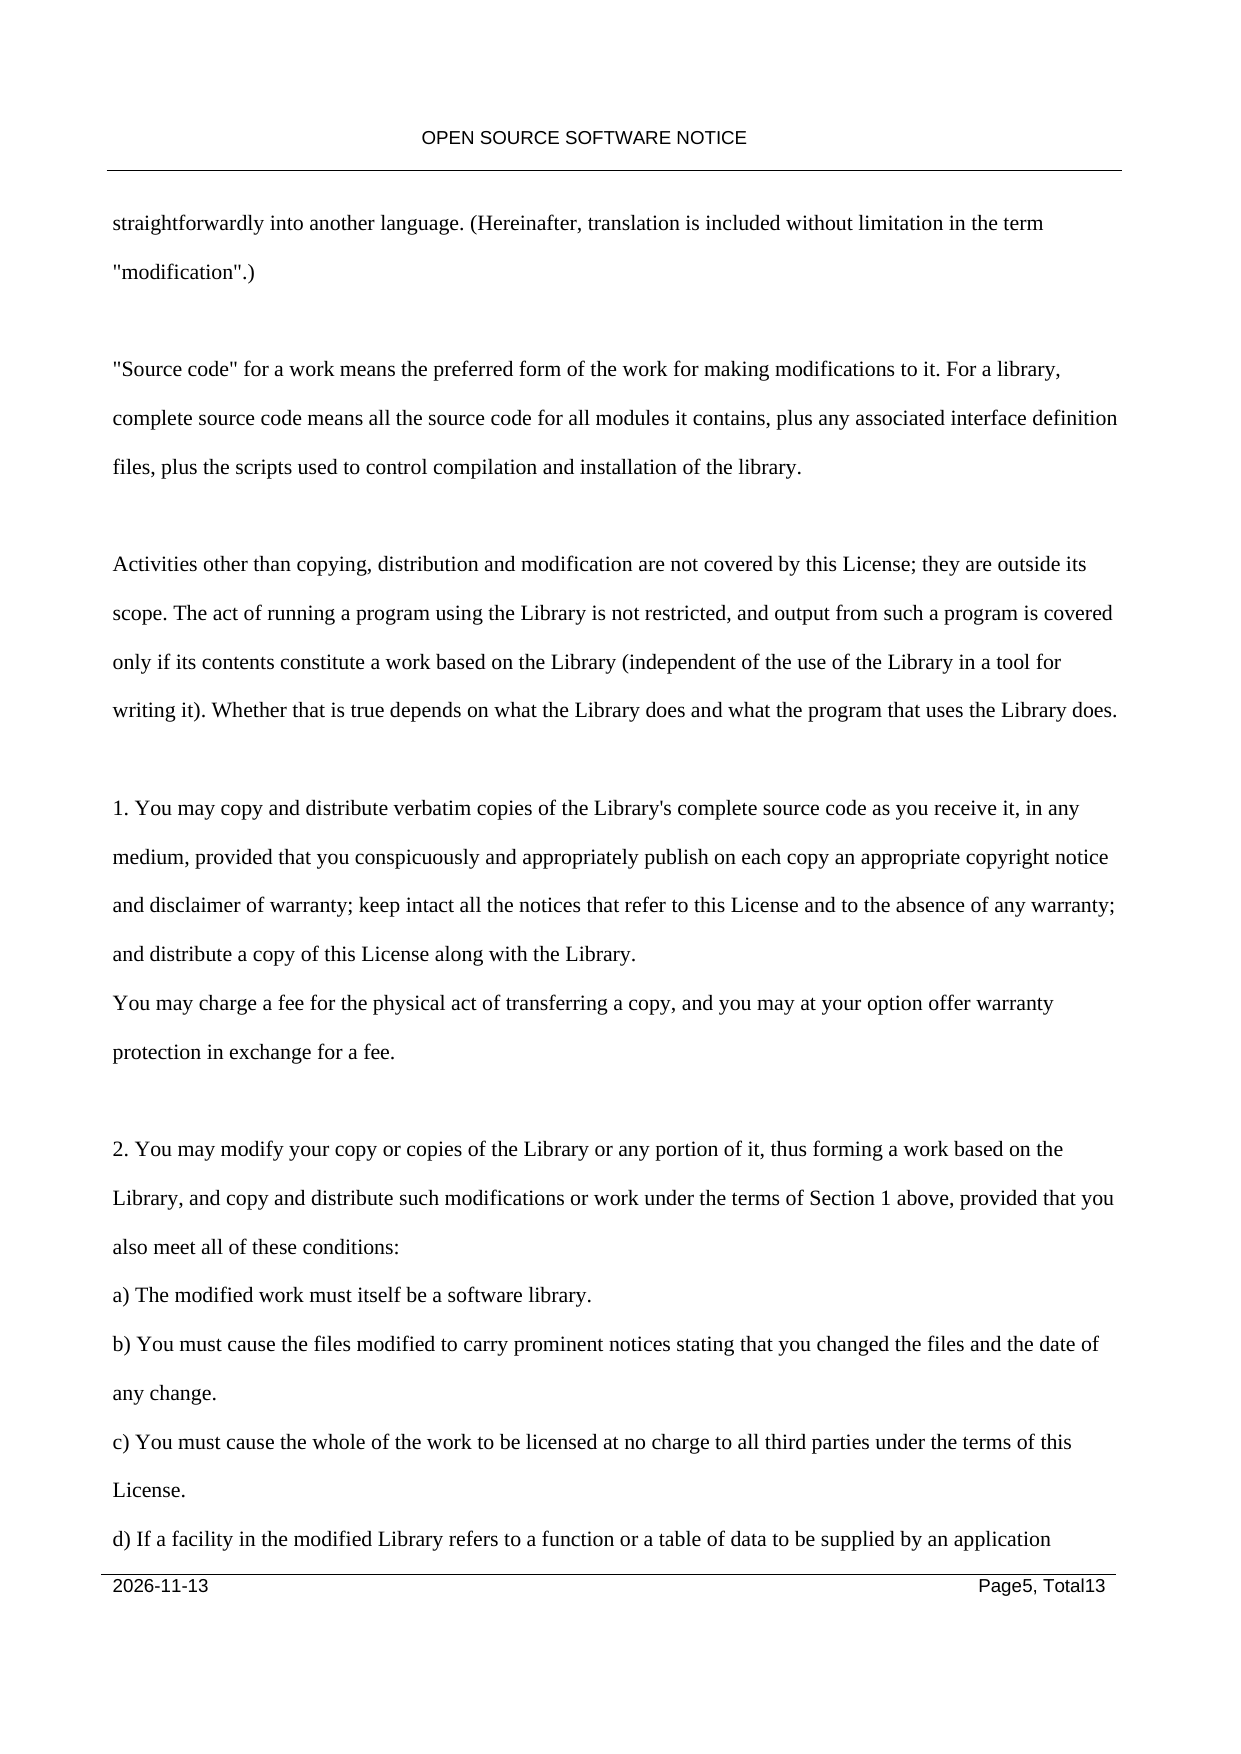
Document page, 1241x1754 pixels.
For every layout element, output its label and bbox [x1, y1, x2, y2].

text [112, 206, 1128, 1555]
